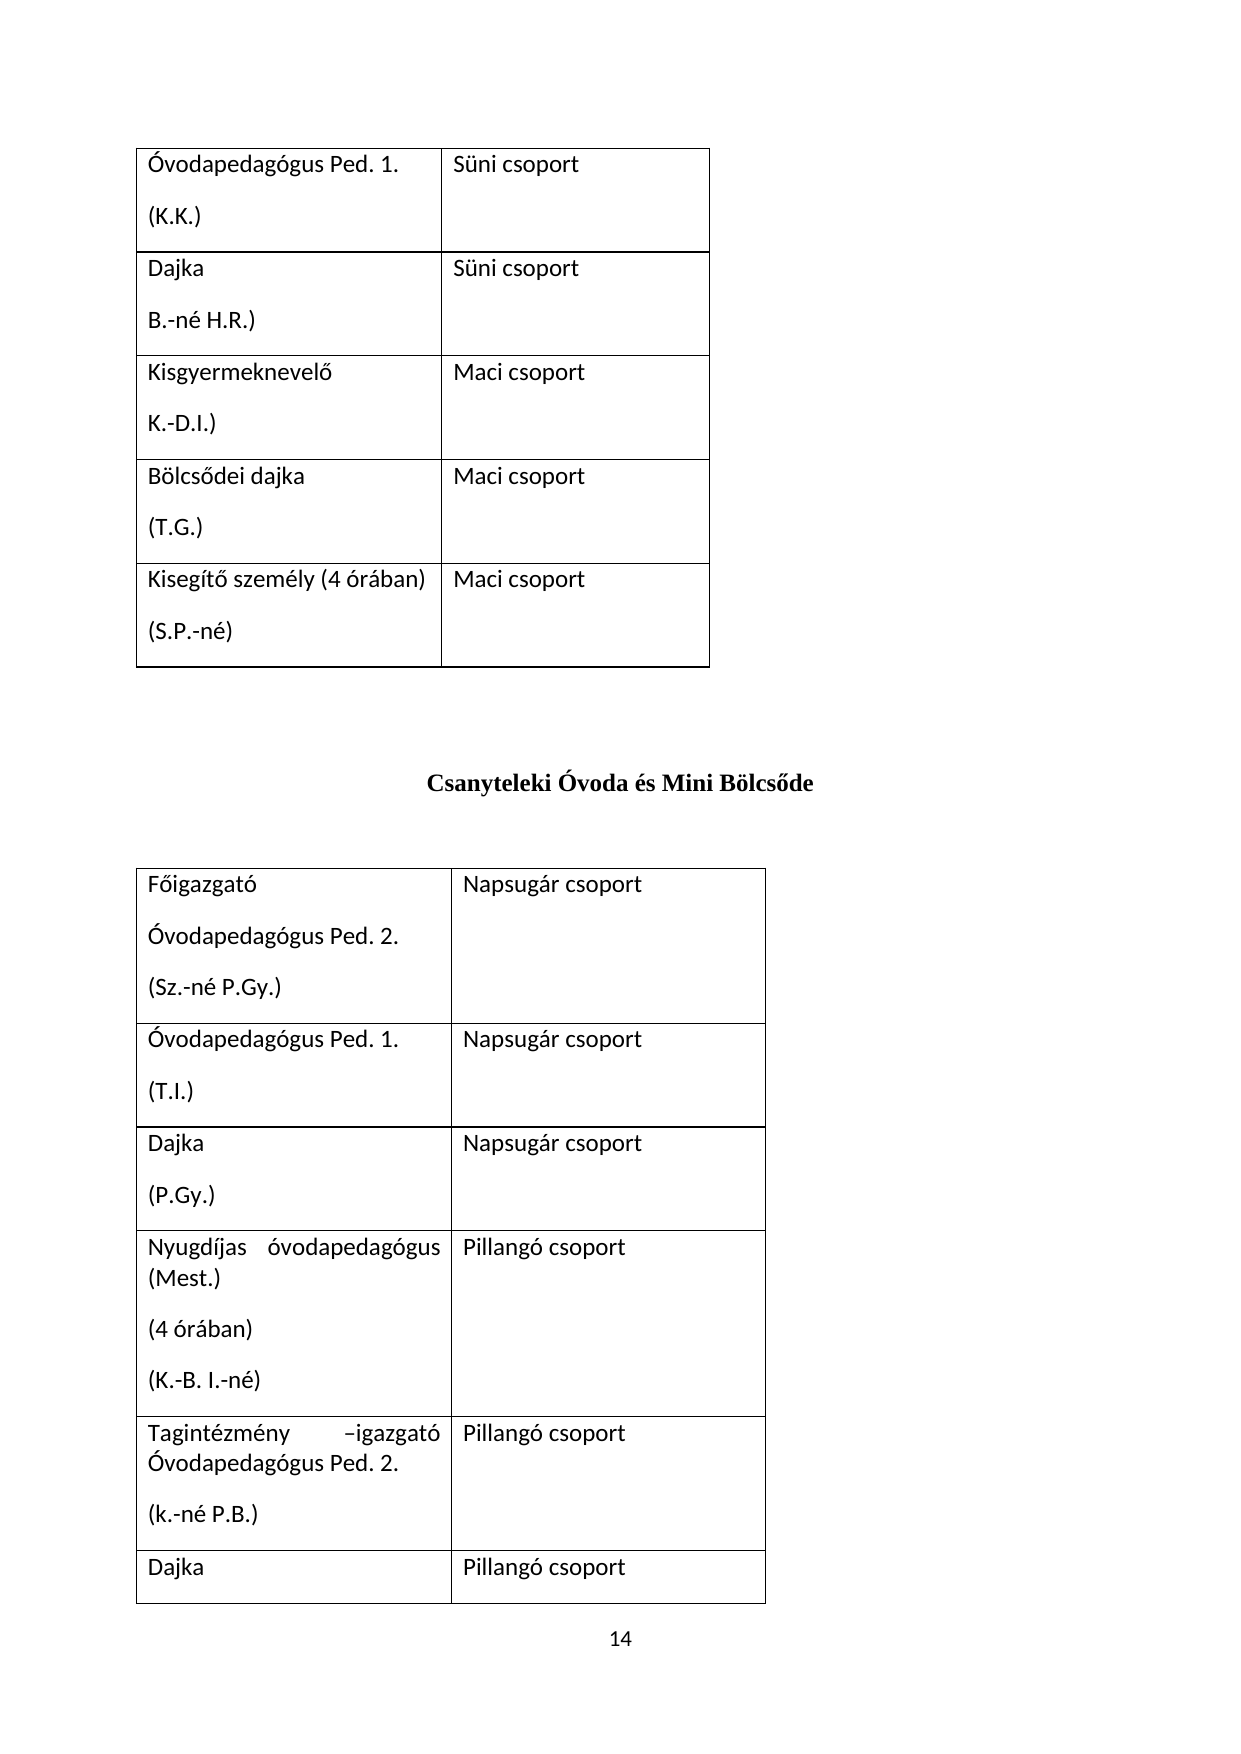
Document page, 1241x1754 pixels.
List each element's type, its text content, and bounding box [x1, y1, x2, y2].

table_cell Dajka B.-né H.R.) [137, 253, 441, 355]
table_cell Óvodapedagógus Ped. 1. (T.I.) [137, 1024, 451, 1126]
table_cell Kisegítő személy (4 órában) (S.P.-né) [137, 564, 441, 666]
table_cell Kisgyermeknevelő K.-D.I.) [137, 356, 441, 459]
table_cell Nyugdíjas óvodapedagógus (Mest.) (4 órában) (K.-B. I.-né) [137, 1231, 451, 1416]
text Csanyteleki Óvoda és Mini Bölcsőde [148, 768, 1093, 797]
table_cell Süni csoport [442, 253, 709, 355]
table_cell Bölcsődei dajka (T.G.) [137, 460, 441, 563]
table_header Főigazgató Óvodapedagógus Ped. 2. (Sz.-né P.Gy.) [137, 869, 451, 1023]
table_cell Pillangó csoport [452, 1231, 765, 1416]
table_header Napsugár csoport [452, 869, 765, 1023]
table_cell Dajka (P.Gy.) [137, 1128, 451, 1230]
table_cell Napsugár csoport [452, 1024, 765, 1126]
table_cell Maci csoport [442, 460, 709, 563]
table_cell Napsugár csoport [452, 1128, 765, 1230]
table_cell Dajka (L.-né N.B.) [137, 1551, 451, 1602]
table_cell Óvodapedagógus Ped. 1. (K.K.) [137, 149, 441, 251]
table_cell Maci csoport [442, 564, 709, 666]
table_cell Maci csoport [442, 356, 709, 459]
table_cell Tagintézmény –igazgató Óvodapedagógus Ped. 2. (k.-né P.B.) [137, 1417, 451, 1550]
table_cell Süni csoport [442, 149, 709, 251]
table_cell Pillangó csoport [452, 1417, 765, 1550]
table_cell Pillangó csoport [452, 1551, 765, 1602]
